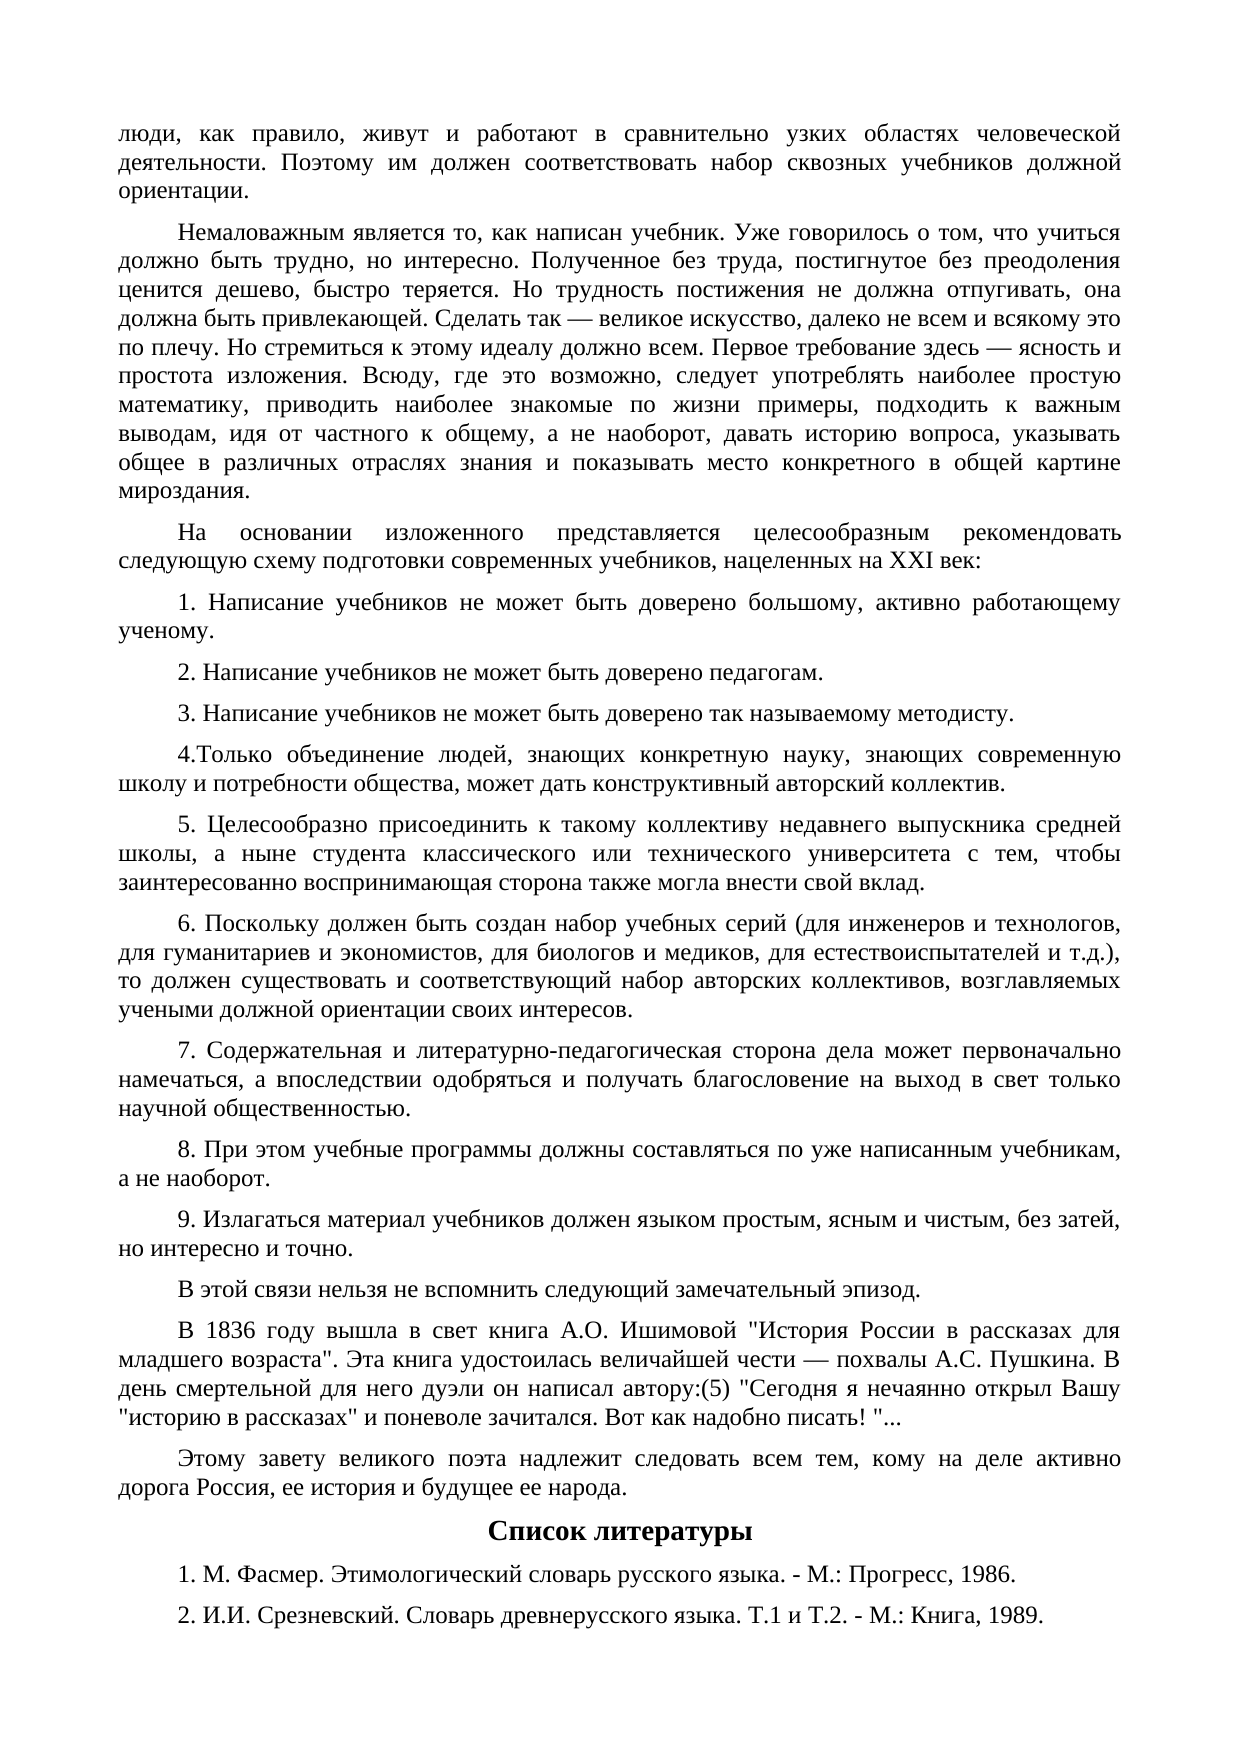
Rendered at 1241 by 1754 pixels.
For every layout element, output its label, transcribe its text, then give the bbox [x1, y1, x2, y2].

text 1. Написание учебников не может быть доверено большому, активно работающему ученому. [118, 587, 1122, 644]
text Список литературы [118, 1513, 1122, 1547]
text 7. Содержательная и литературно-педагогическая сторона дела может первоначально намечаться, а впоследствии одобряться и получать благословение на выход в свет только научной общественностью. [118, 1036, 1122, 1122]
text 2. И.И. Срезневский. Словарь древнерусского языка. Т.1 и Т.2. - М.: Книга, 1989. [118, 1600, 1122, 1629]
text 1. М. Фасмер. Этимологический словарь русского языка. - М.: Прогресс, 1986. [118, 1559, 1122, 1588]
text 9. Излагаться материал учебников должен языком простым, ясным и чистым, без затей, но интересно и точно. [118, 1204, 1122, 1262]
text 2. Написание учебников не может быть доверено педагогам. [118, 657, 1122, 686]
text Немаловажным является то, как написан учебник. Уже говорилось о том, что учиться должно быть трудно, но интересно. Полученное без труда, постигнутое без преодоления ценится дешево, быстро теряется. Но трудность постижения не должна отпугивать, она должна быть привлекающей. Сделать так — великое искусство, далеко не всем и всякому это по плечу. Но стремиться к этому идеалу должно всем. Первое требование здесь — ясность и простота изложения. Всюду, где это возможно, следует употреблять наиболее простую математику, приводить наиболее знакомые по жизни примеры, подходить к важным выводам, идя от частного к общему, а не наоборот, давать историю вопроса, указывать общее в различных отраслях знания и показывать место конкретного в общей картине мироздания. [118, 217, 1122, 504]
text 4.Только объединение людей, знающих конкретную науку, знающих современную школу и потребности общества, может дать конструктивный авторский коллектив. [118, 739, 1122, 797]
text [118, 118, 1122, 204]
text В этой связи нельзя не вспомнить следующий замечательный эпизод. [118, 1274, 1122, 1303]
text 5. Целесообразно присоединить к такому коллективу недавнего выпускника средней школы, а ныне студента классического или технического университета с тем, чтобы заинтересованно воспринимающая сторона также могла внести свой вклад. [118, 809, 1122, 896]
text 6. Поскольку должен быть создан набор учебных серий (для инженеров и технологов, для гуманитариев и экономистов, для биологов и медиков, для естествоиспытателей и т.д.), то должен существовать и соответствующий набор авторских коллективов, возглавляемых учеными должной ориентации своих интересов. [118, 908, 1122, 1023]
text 3. Написание учебников не может быть доверено так называемому методисту. [118, 698, 1122, 727]
text 8. При этом учебные программы должны составляться по уже написанным учебникам, а не наоборот. [118, 1134, 1122, 1192]
text В 1836 году вышла в свет книга А.О. Ишимовой "История России в рассказах для младшего возраста". Эта книга удостоилась величайшей чести — похвалы А.С. Пушкина. В день смертельной для него дуэли он написал автору:(5) "Сегодня я нечаянно открыл Вашу "историю в рассказах" и поневоле зачитался. Вот как надобно писать! "... [118, 1316, 1122, 1431]
text На основании изложенного представляется целесообразным рекомендовать следующую схему подготовки современных учебников, нацеленных на XXI век: [118, 517, 1122, 574]
text Этому завету великого поэта надлежит следовать всем тем, кому на деле активно дорога Россия, ее история и будущее ее народа. [118, 1443, 1122, 1501]
